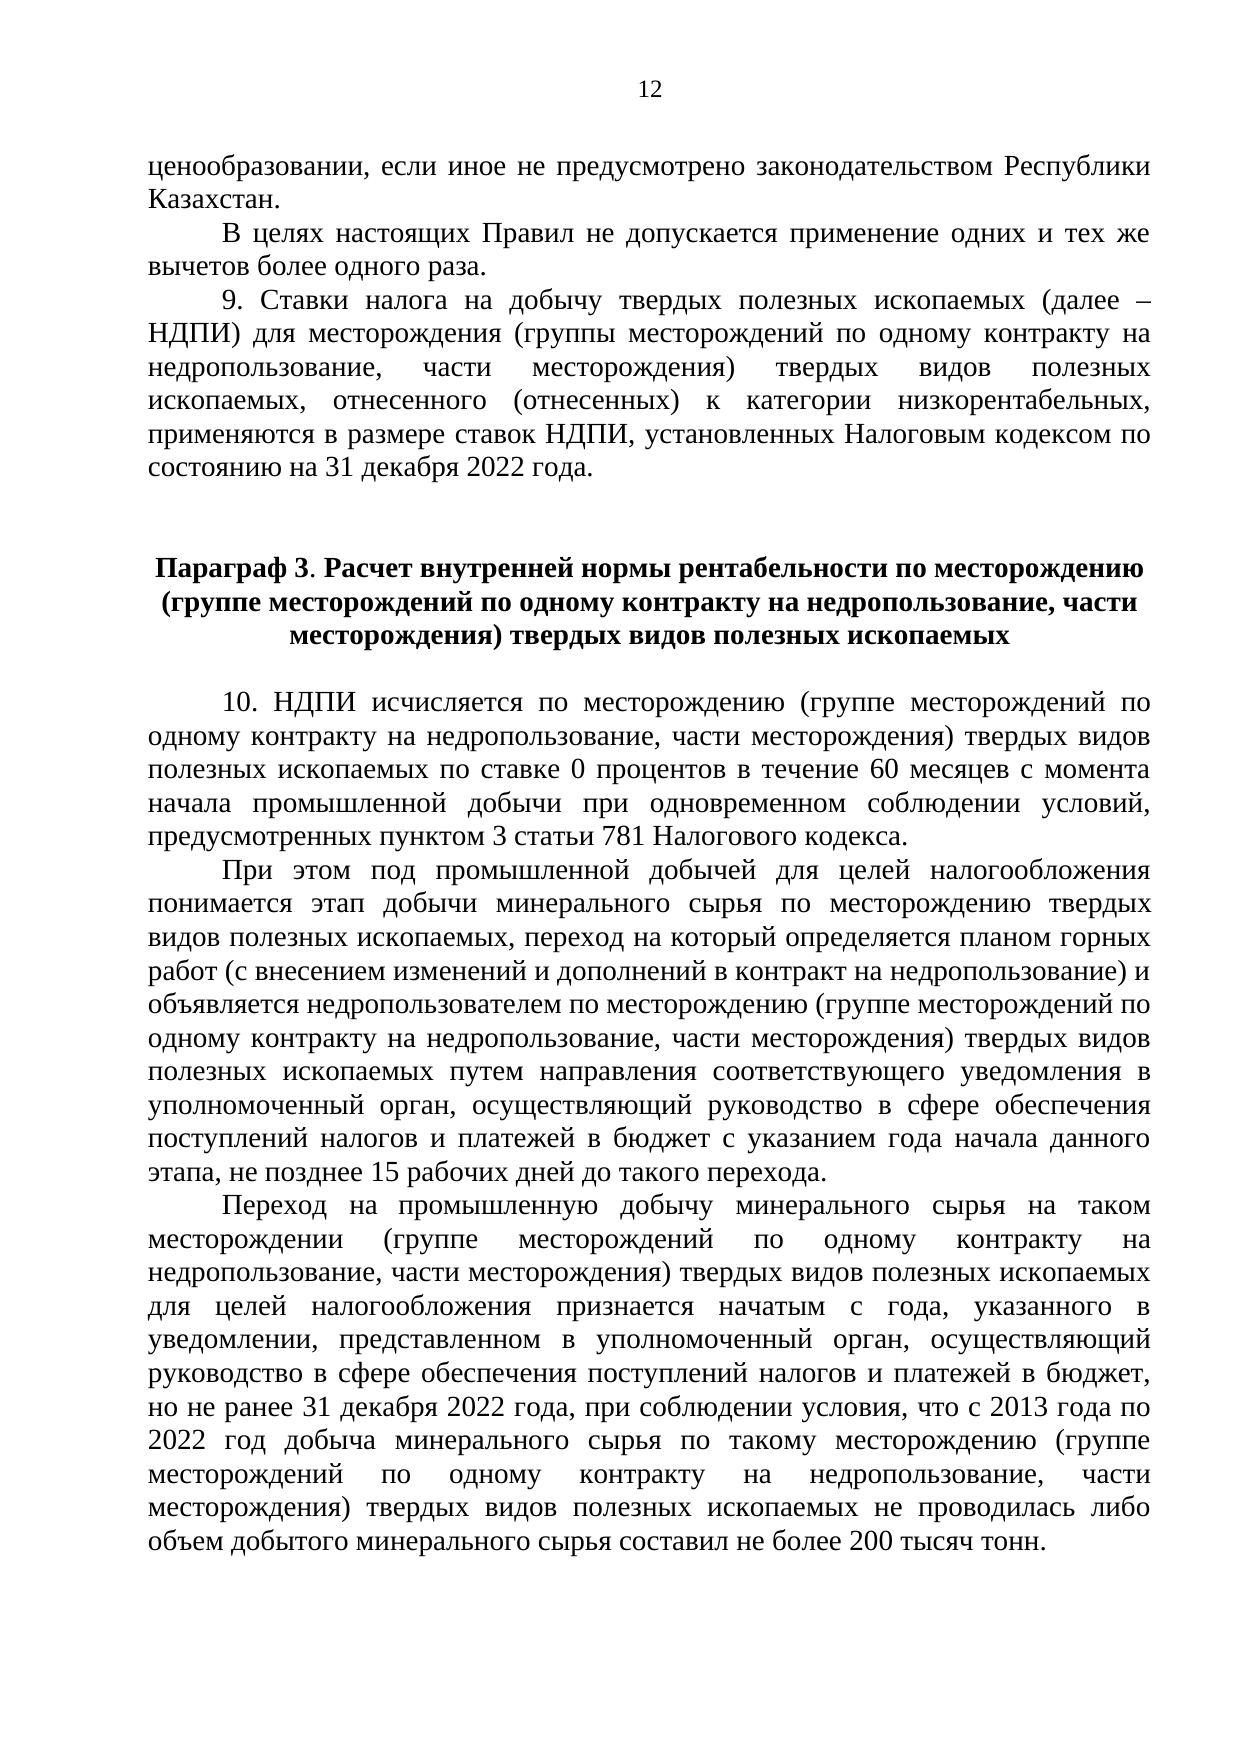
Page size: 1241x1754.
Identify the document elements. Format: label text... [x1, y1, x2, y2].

text При этом под промышленной добычей для целей налогообложения понимается этап добычи минерального сырья по месторождению твердых видов полезных ископаемых, переход на который определяется планом горных работ (с внесением изменений и дополнений в контракт на недропользование) и объявляется недропользователем по месторождению (группе месторождений по одному контракту на недропользование, части месторождения) твердых видов полезных ископаемых путем направления соответствующего уведомления в уполномоченный орган, осуществляющий руководство в сфере обеспечения поступлений налогов и платежей в бюджет с указанием года начала данного этапа, не позднее 15 рабочих дней до такого перехода. [148, 852, 1152, 1187]
text 10. НДПИ исчисляется по месторождению (группе месторождений по одному контракту на недропользование, части месторождения) твердых видов полезных ископаемых по ставке 0 процентов в течение 60 месяцев с момента начала промышленной добычи при одновременном соблюдении условий, предусмотренных пунктом 3 статьи 781 Налогового кодекса. [148, 684, 1152, 852]
text Переход на промышленную добычу минерального сырья на таком месторождении (группе месторождений по одному контракту на недропользование, части месторождения) твердых видов полезных ископаемых для целей налогообложения признается начатым с года, указанного в уведомлении, представленном в уполномоченный орган, осуществляющий руководство в сфере обеспечения поступлений налогов и платежей в бюджет, но не ранее 31 декабря 2022 года, при соблюдении условия, что с 2013 года по 2022 год добыча минерального сырья по такому месторождению (группе месторождений по одному контракту на недропользование, части месторождения) твердых видов полезных ископаемых не проводилась либо объем добытого минерального сырья составил не более 200 тысяч тонн. [148, 1187, 1152, 1556]
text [148, 148, 1152, 215]
text В целях настоящих Правил не допускается применение одних и тех же вычетов более одного раза. [148, 215, 1152, 282]
text 9. Ставки налога на добычу твердых полезных ископаемых (далее – НДПИ) для месторождения (группы месторождений по одному контракту на недропользование, части месторождения) твердых видов полезных ископаемых, отнесенного (отнесенных) к категории низкорентабельных, применяются в размере ставок НДПИ, установленных Налоговым кодексом по состоянию на 31 декабря 2022 года. [148, 282, 1152, 483]
text Параграф 3. Расчет внутренней нормы рентабельности по месторождению (группе месторождений по одному контракту на недропользование, части месторождения) твердых видов полезных ископаемых [148, 550, 1152, 651]
